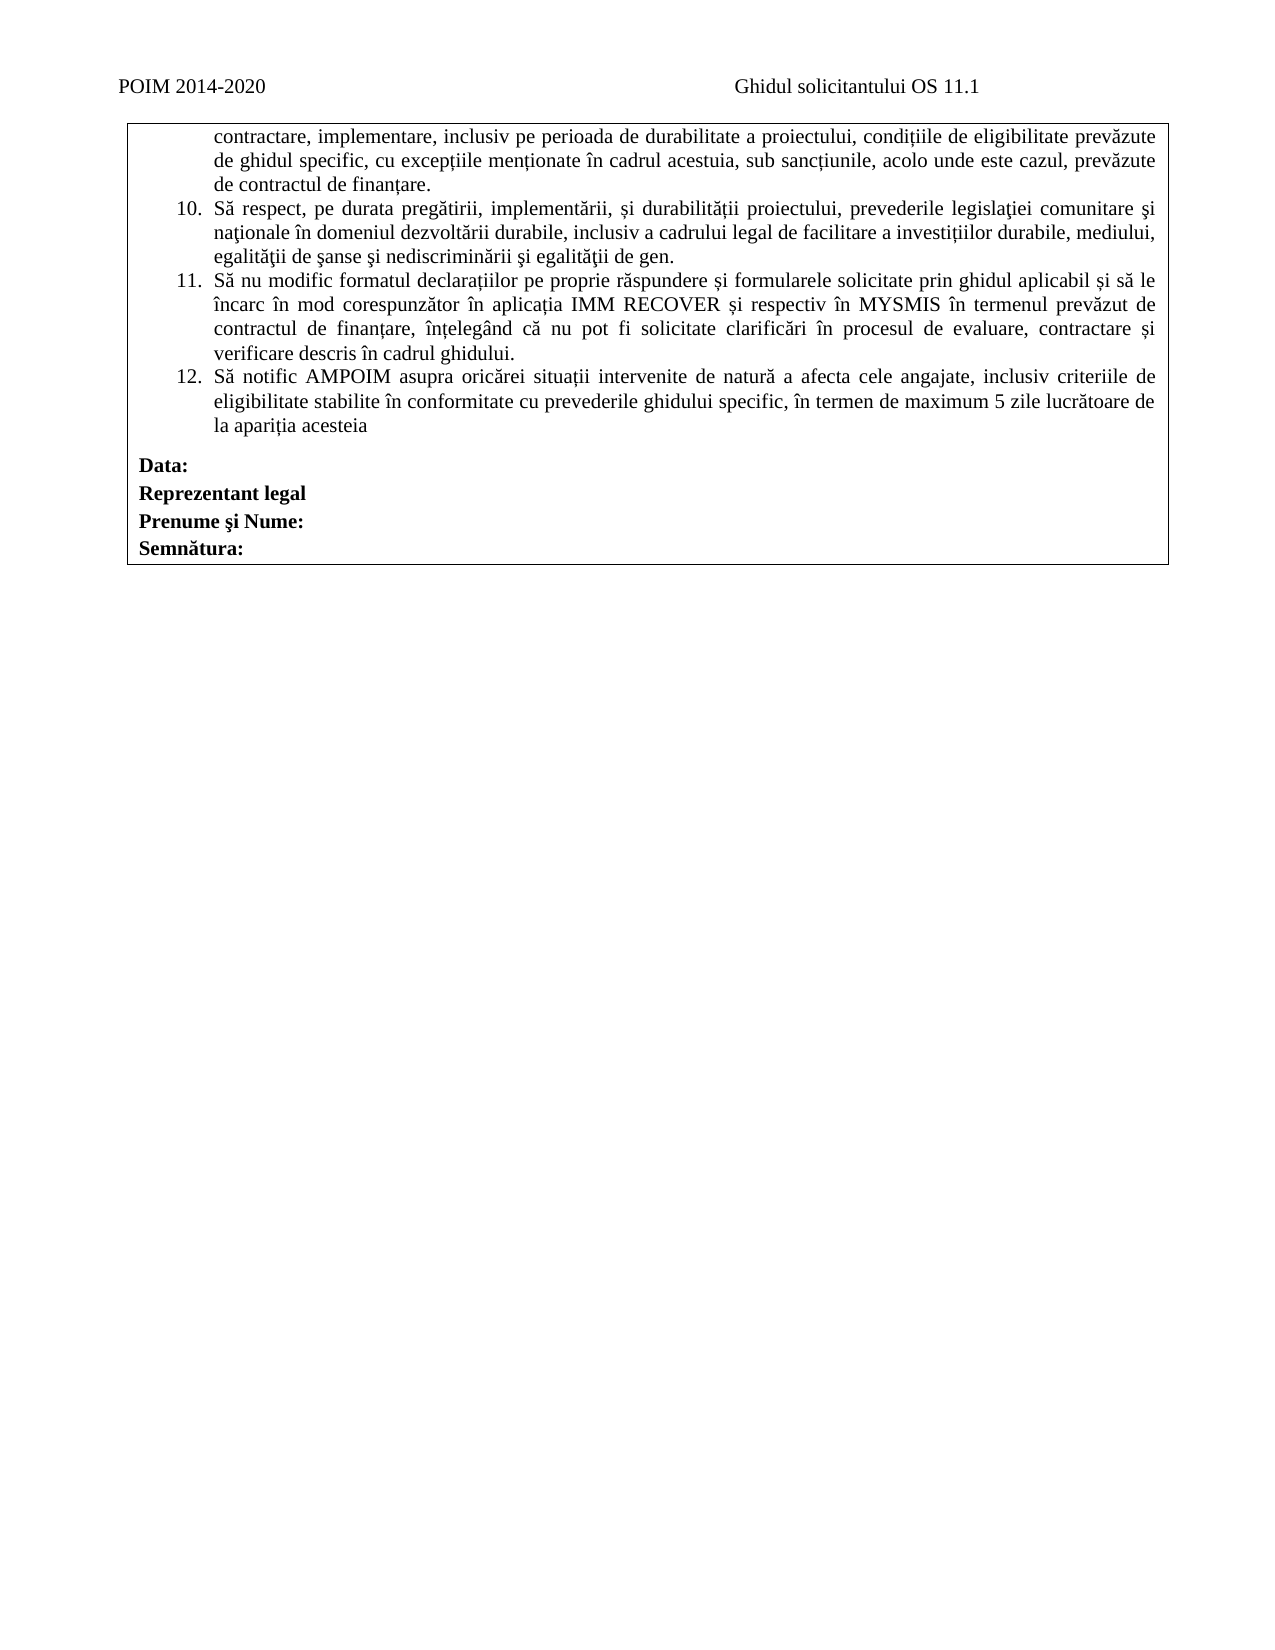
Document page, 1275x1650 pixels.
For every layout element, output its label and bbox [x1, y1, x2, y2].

table_header [128, 124, 1168, 564]
